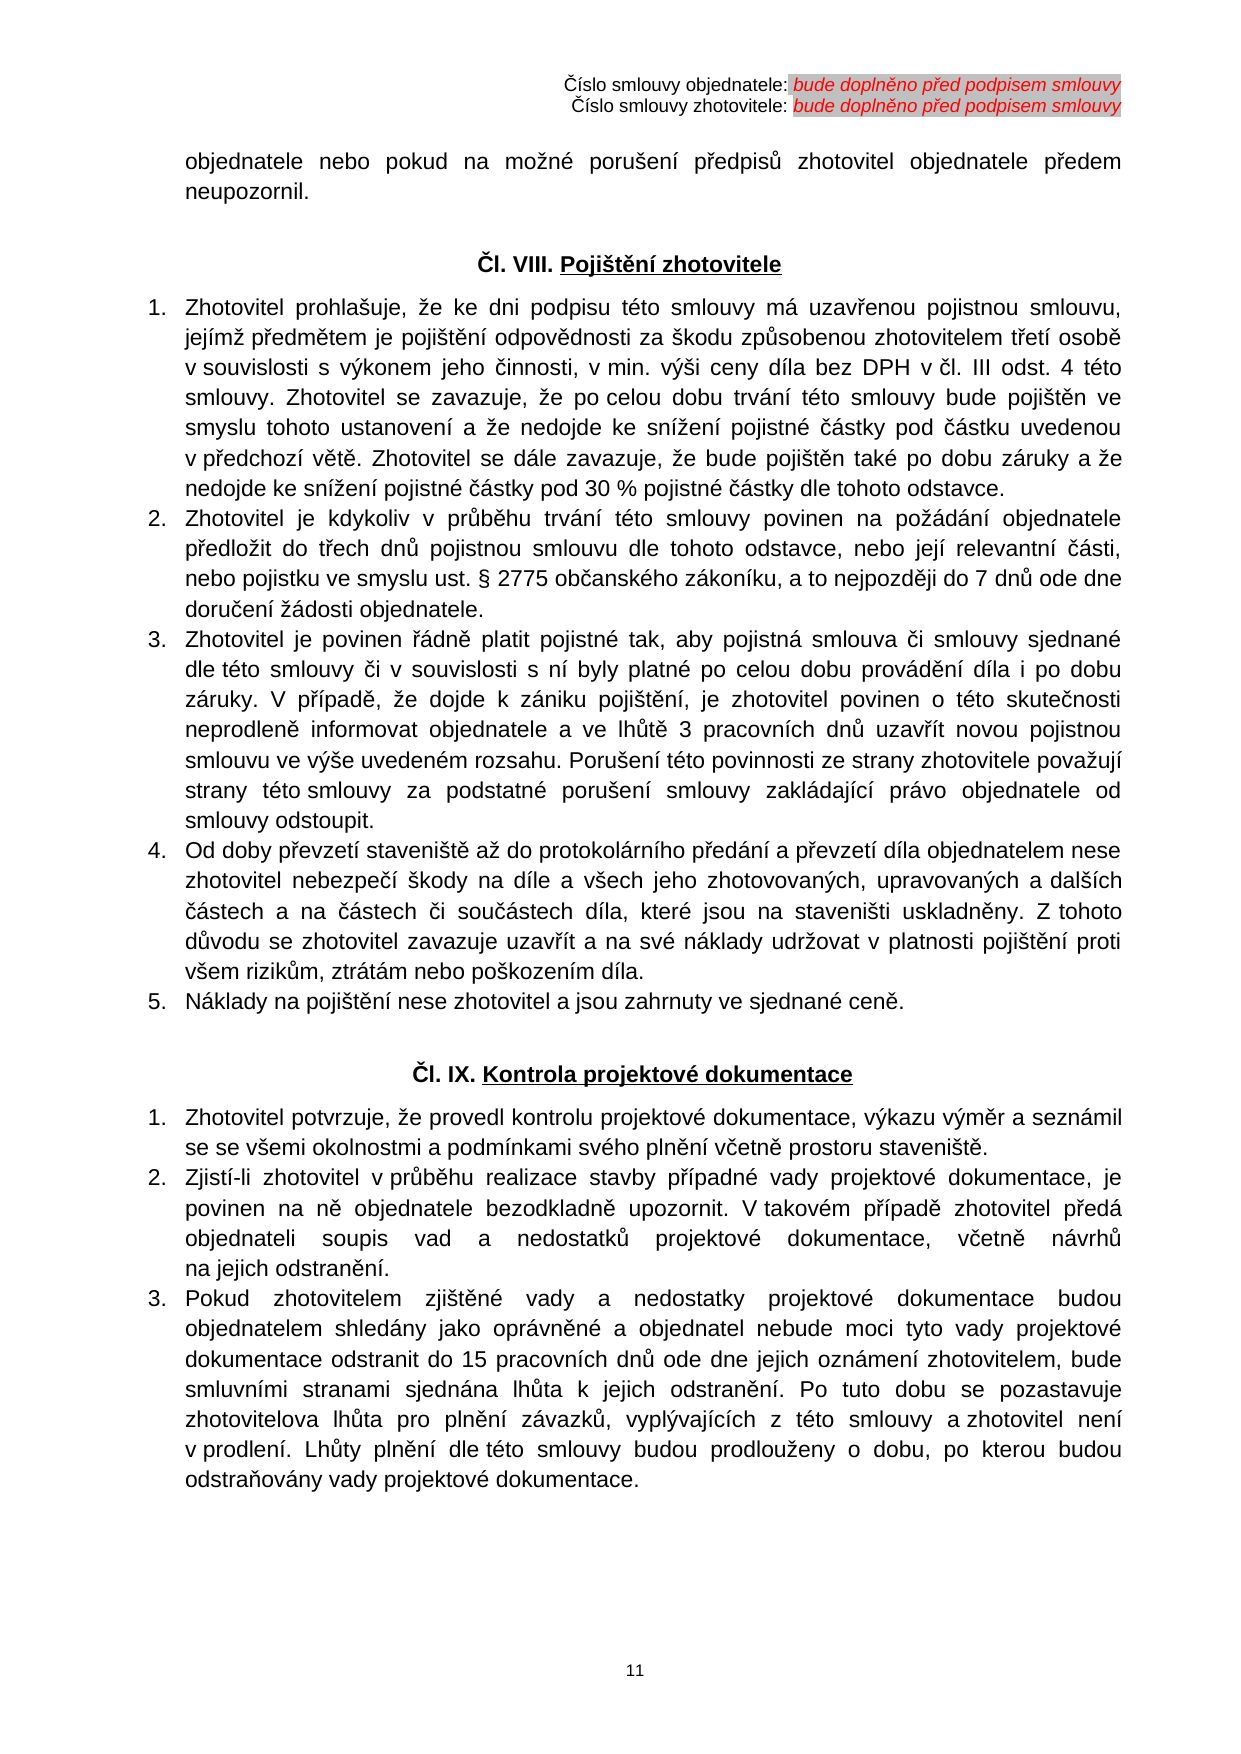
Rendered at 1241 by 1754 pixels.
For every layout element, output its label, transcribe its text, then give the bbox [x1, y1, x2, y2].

list Zhotovitel prohlašuje, že ke dni podpisu této smlouvy má uzavřenou pojistnou smlouvu, jejímž předmětem je pojištění odpovědnosti za škodu způsobenou zhotovitelem třetí osobě v souvislosti s výkonem jeho činnosti, v min. výši ceny díla bez DPH v čl. III odst. 4 této smlouvy. Zhotovitel se zavazuje, že po celou dobu trvání této smlouvy bude pojištěn ve smyslu tohoto ustanovení a že nedojde ke snížení pojistné částky pod částku uvedenou v předchozí větě. Zhotovitel se dále zavazuje, že bude pojištěn také po dobu záruky a že nedojde ke snížení pojistné částky pod 30 % pojistné částky dle tohoto odstavce. [148, 293, 1122, 501]
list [148, 148, 1122, 204]
text Kontrola projektové dokumentace [148, 1061, 1122, 1087]
list Zhotovitel potvrzuje, že provedl kontrolu projektové dokumentace, výkazu výměr a seznámil se se všemi okolnostmi a podmínkami svého plnění včetně prostoru staveniště. [148, 1104, 1122, 1160]
list Zhotovitel je povinen řádně platit pojistné tak, aby pojistná smlouva či smlouvy sjednané dle této smlouvy či v souvislosti s ní byly platné po celou dobu provádění díla i po dobu záruky. V případě, že dojde k zániku pojištění, je zhotovitel povinen o této skutečnosti neprodleně informovat objednatele a ve lhůtě 3 pracovních dnů uzavřít novou pojistnou smlouvu ve výše uvedeném rozsahu. Porušení této povinnosti ze strany zhotovitele považují strany této smlouvy za podstatné porušení smlouvy zakládající právo objednatele od smlouvy odstoupit. [148, 626, 1122, 833]
list Pokud zhotovitelem zjištěné vady a nedostatky projektové dokumentace budou objednatelem shledány jako oprávněné a objednatel nebude moci tyto vady projektové dokumentace odstranit do 15 pracovních dnů ode dne jejich oznámení zhotovitelem, bude smluvními stranami sjednána lhůta k jejich odstranění. Po tuto dobu se pozastavuje zhotovitelova lhůta pro plnění závazků, vyplývajících z této smlouvy a zhotovitel není v prodlení. Lhůty plnění dle této smlouvy budou prodlouženy o dobu, po kterou budou odstraňovány vady projektové dokumentace. [148, 1285, 1122, 1493]
list Od doby převzetí staveniště až do protokolárního předání a převzetí díla objednatelem nese zhotovitel nebezpečí škody na díle a všech jeho zhotovovaných, upravovaných a dalších částech a na částech či součástech díla, které jsou na staveništi uskladněny. Z tohoto důvodu se zhotovitel zavazuje uzavřít a na své náklady udržovat v platnosti pojištění proti všem rizikům, ztrátám nebo poškozením díla. [148, 837, 1122, 984]
list Zjistí-li zhotovitel v průběhu realizace stavby případné vady projektové dokumentace, je povinen na ně objednatele bezodkladně upozornit. V takovém případě zhotovitel předá objednateli soupis vad a nedostatků projektové dokumentace, včetně návrhů na jejich odstranění. [148, 1164, 1122, 1281]
text Pojištění zhotovitele [148, 251, 1122, 277]
list Náklady na pojištění nese zhotovitel a jsou zahrnuty ve sjednané ceně. [148, 988, 1122, 1014]
list Zhotovitel je kdykoliv v průběhu trvání této smlouvy povinen na požádání objednatele předložit do třech dnů pojistnou smlouvu dle tohoto odstavce, nebo její relevantní části, nebo pojistku ve smyslu ust. § 2775 občanského zákoníku, a to nejpozději do 7 dnů ode dne doručení žádosti objednatele. [148, 505, 1122, 622]
